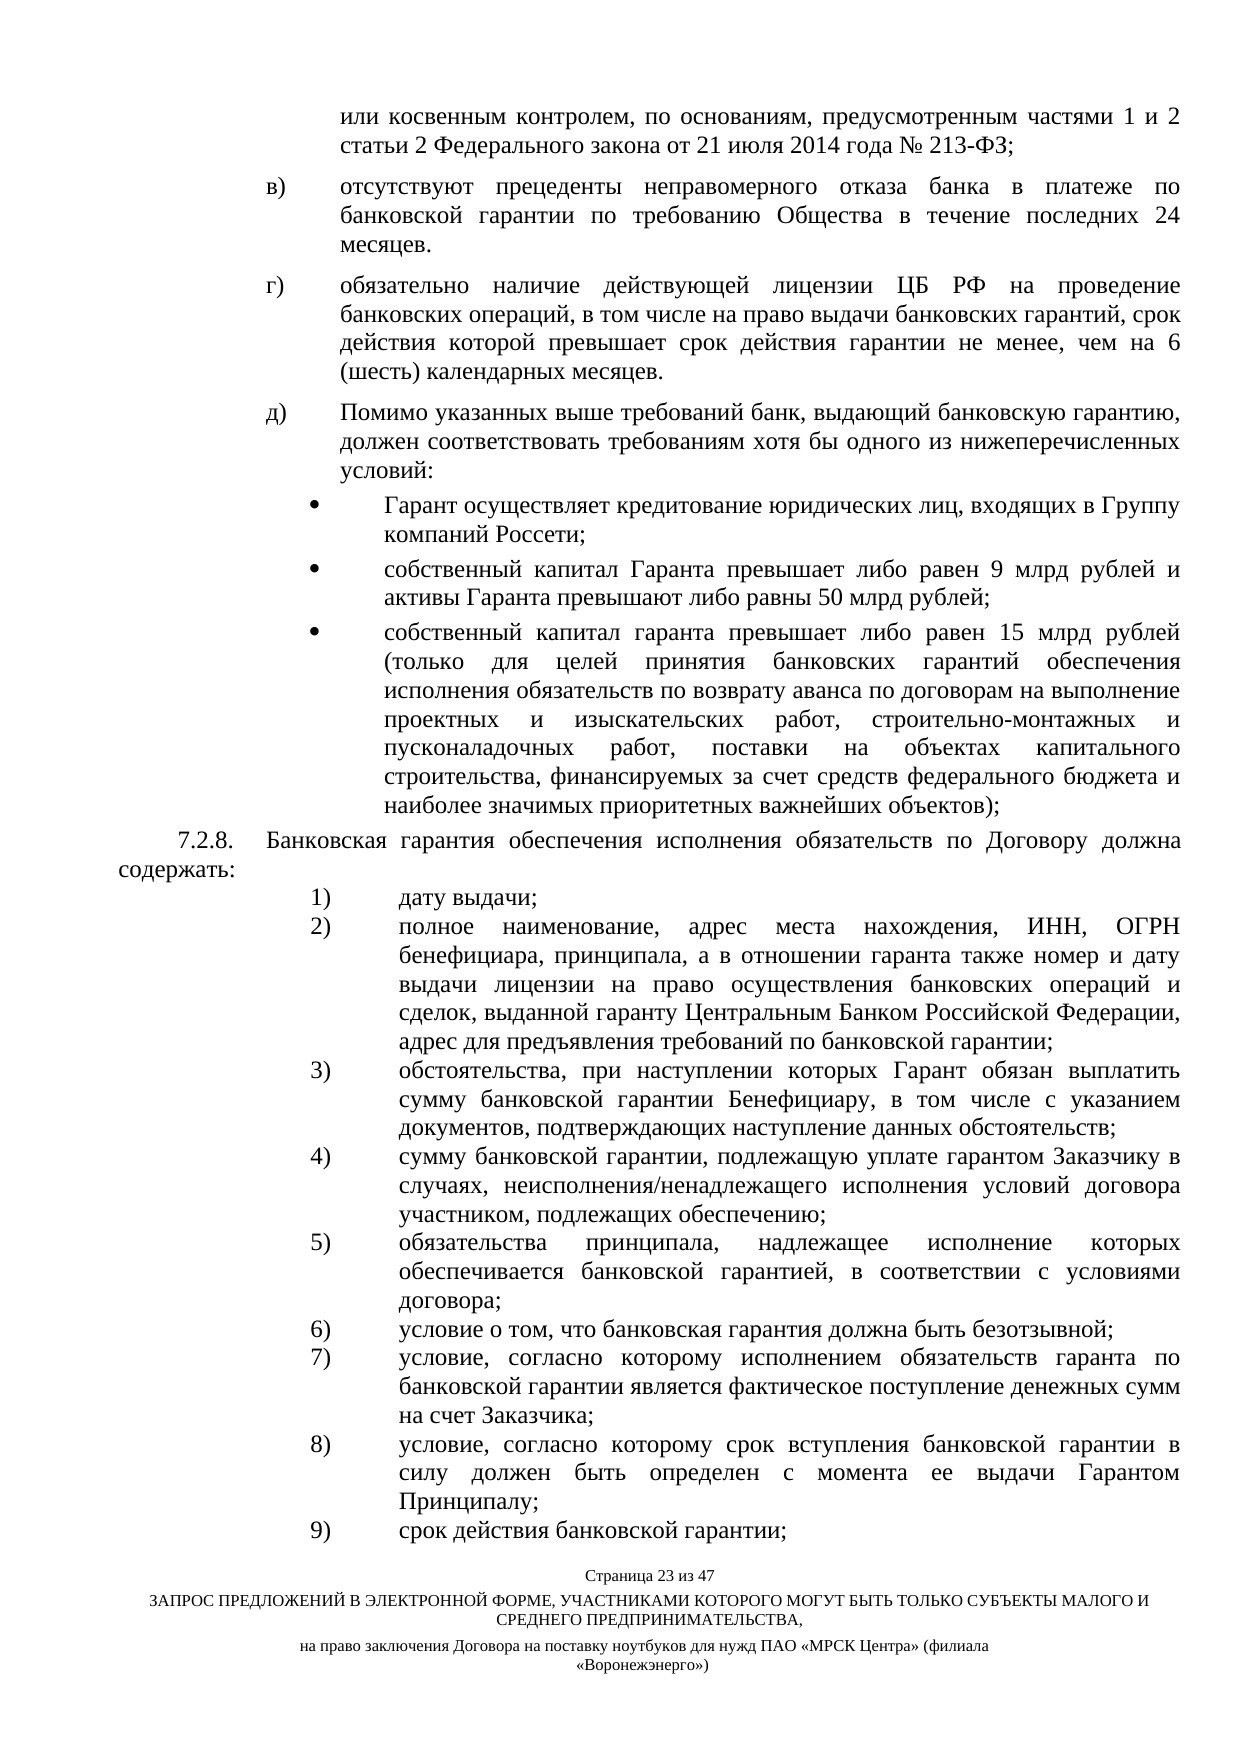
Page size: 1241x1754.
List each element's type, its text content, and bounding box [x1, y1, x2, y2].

list срок действия банковской гарантии; [310, 1515, 1181, 1544]
list условие, согласно которому исполнением обязательств гаранта по банковской гарантии является фактическое поступление денежных сумм на счет Заказчика; [310, 1342, 1181, 1429]
list дату выдачи; [310, 882, 1181, 911]
list обязательно наличие действующей лицензии ЦБ РФ на проведение банковских операций, в том числе на право выдачи банковских гарантий, срок действия которой превышает срок действия гарантии не менее, чем на 6 (шесть) календарных месяцев. [266, 270, 1181, 385]
list собственный капитал гаранта превышает либо равен 15 млрд рублей (только для целей принятия банковских гарантий обеспечения исполнения обязательств по возврату аванса по договорам на выполнение проектных и изыскательских работ, строительно-монтажных и пусконаладочных работ, поставки на объектах капитального строительства, финансируемых за счет средств федерального бюджета и наиболее значимых приоритетных важнейших объектов); [310, 617, 1181, 819]
list условие о том, что банковская гарантия должна быть безотзывной; [310, 1314, 1181, 1342]
list условие, согласно которому срок вступления банковской гарантии в силу должен быть определен с момента ее выдачи Гарантом Принципалу; [310, 1429, 1181, 1515]
list Банковская гарантия обеспечения исполнения обязательств по Договору должна содержать: [118, 825, 1181, 882]
list собственный капитал Гаранта превышает либо равен 9 млрд рублей и активы Гаранта превышают либо равны 50 млрд рублей; [310, 554, 1181, 611]
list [266, 101, 1181, 159]
list сумму банковской гарантии, подлежащую уплате гарантом Заказчику в случаях, неисполнения/ненадлежащего исполнения условий договора участником, подлежащих обеспечению; [310, 1141, 1181, 1227]
list отсутствуют прецеденты неправомерного отказа банка в платеже по банковской гарантии по требованию Общества в течение последних 24 месяцев. [266, 171, 1181, 257]
list обстоятельства, при наступлении которых Гарант обязан выплатить сумму банковской гарантии Бенефициару, в том числе с указанием документов, подтверждающих наступление данных обстоятельств; [310, 1055, 1181, 1141]
list Помимо указанных выше требований банк, выдающий банковскую гарантию, должен соответствовать требованиям хотя бы одного из нижеперечисленных условий: [266, 397, 1181, 484]
list обязательства принципала, надлежащее исполнение которых обеспечивается банковской гарантией, в соответствии с условиями договора; [310, 1227, 1181, 1314]
list полное наименование, адрес места нахождения, ИНН, ОГРН бенефициара, принципала, а в отношении гаранта также номер и дату выдачи лицензии на право осуществления банковских операций и сделок, выданной гаранту Центральным Банком Российской Федерации, адрес для предъявления требований по банковской гарантии; [310, 911, 1181, 1055]
list Гарант осуществляет кредитование юридических лиц, входящих в Группу компаний Россети; [310, 490, 1181, 547]
